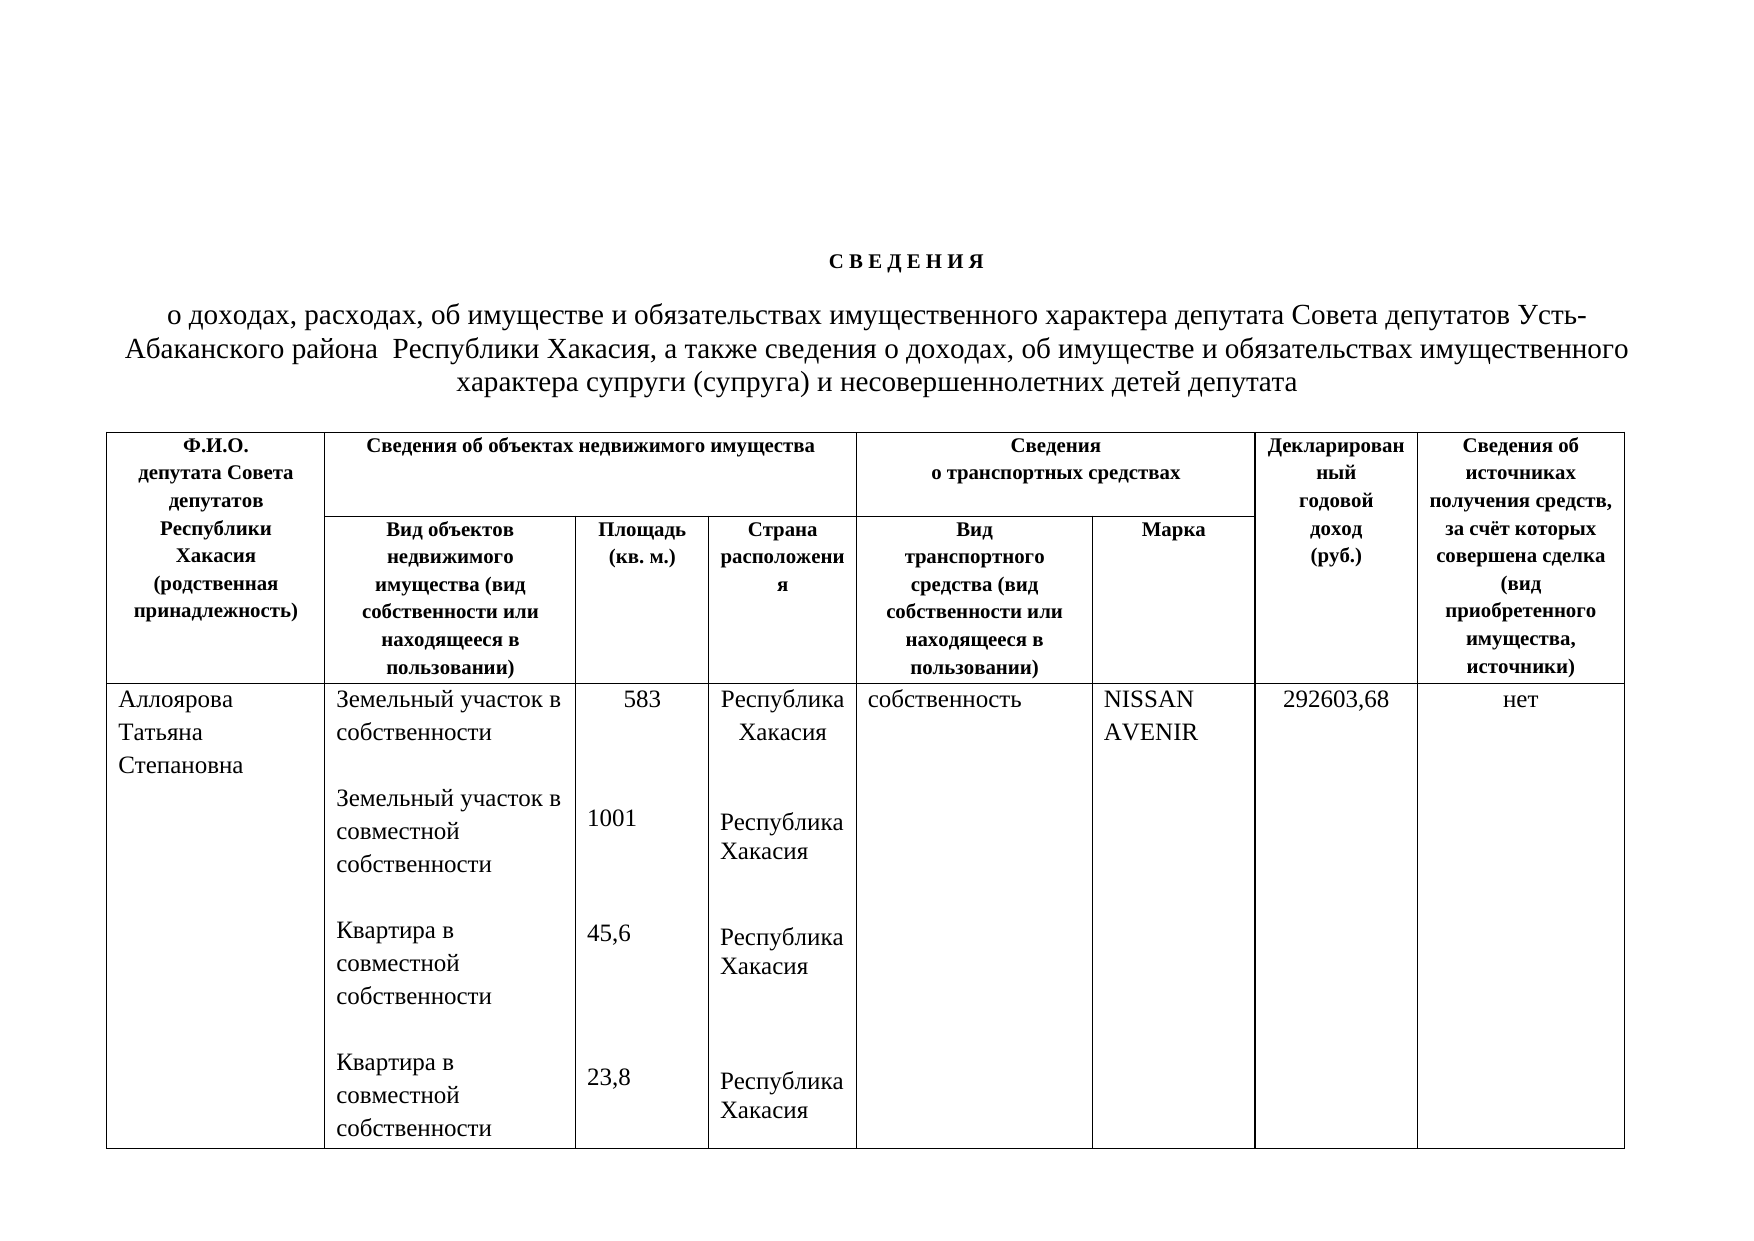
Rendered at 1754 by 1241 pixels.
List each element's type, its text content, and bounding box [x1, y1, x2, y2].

table_cell Вид объектов недвижимого имущества (вид собственности или находящееся в пользовании) [325, 517, 575, 683]
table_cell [576, 684, 708, 1148]
table_cell Страна расположения [709, 517, 856, 683]
table_cell нет [1418, 684, 1624, 1148]
table_header Сведения об источниках получения средств, за счёт которых совершена сделка (вид приобретенного имущества, источники) [1418, 433, 1624, 683]
table_header Ф.И.О. депутата Совета депутатов Республики Хакасия (родственная принадлежность) [107, 433, 324, 683]
table_header Декларированный годовой доход (руб.) [1256, 433, 1417, 683]
table_cell Вид транспортного средства (вид собственности или находящееся в пользовании) [857, 517, 1092, 683]
table_cell Марка [1093, 517, 1254, 683]
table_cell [107, 684, 324, 1148]
table_cell собственность [857, 684, 1092, 1148]
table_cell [325, 684, 575, 1148]
table_cell Площадь (кв. м.) [576, 517, 708, 683]
table_header Сведения о транспортных средствах [857, 433, 1254, 516]
text С В Е Д Е Н И Я [118, 249, 1636, 273]
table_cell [709, 684, 856, 1148]
table_header Сведения об объектах недвижимого имущества [325, 433, 856, 516]
table_cell NISSAN AVENIR [1093, 684, 1254, 1148]
text о доходах, расходах, об имуществе и обязательствах имущественного характера депутата Совета депутатов Усть-Абаканского района Республики Хакасия, а также сведения о доходах, об имуществе и обязательствах имущественного характера супруги (супруга) и несовершеннолетних детей депутата [118, 297, 1636, 398]
table_cell 292603,68 [1256, 684, 1417, 1148]
